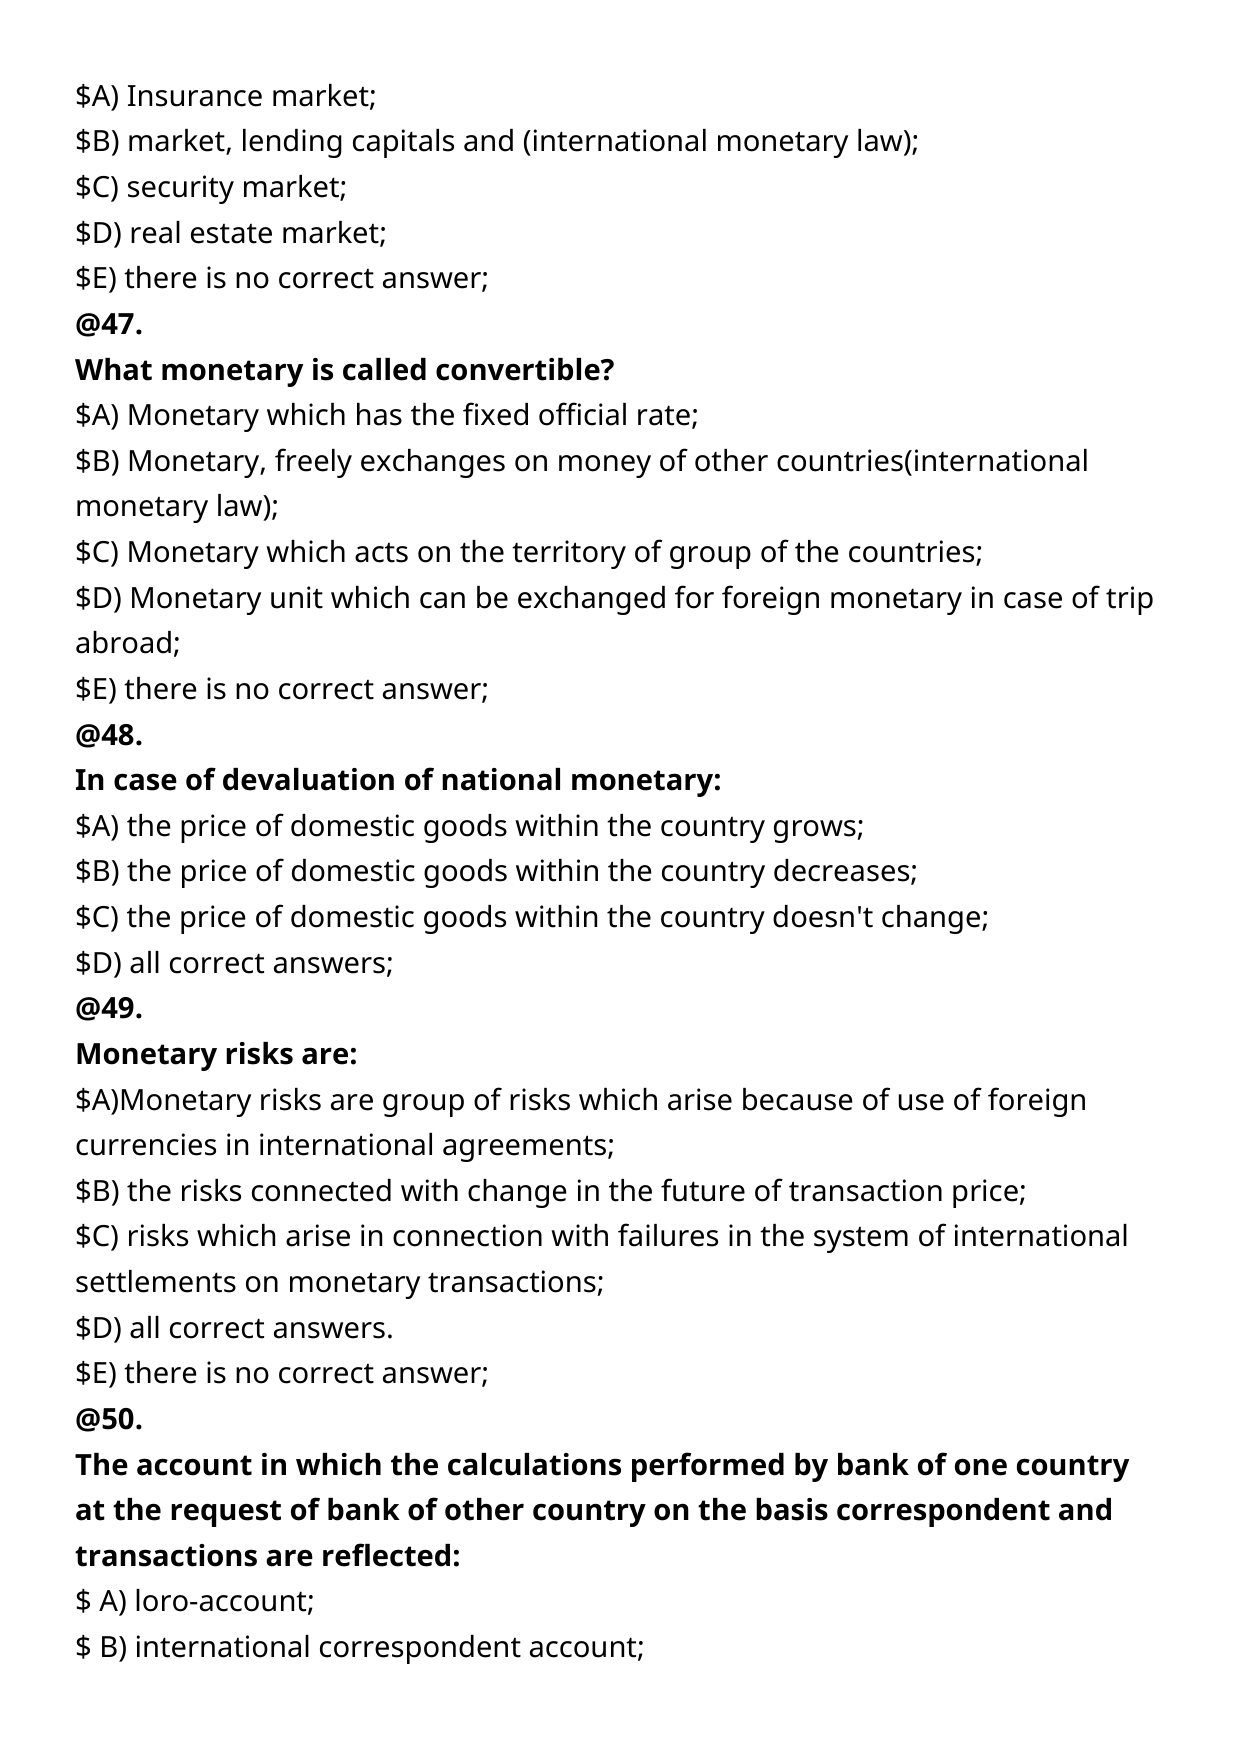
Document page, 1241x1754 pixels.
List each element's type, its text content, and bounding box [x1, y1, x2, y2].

text $A) Insurance market; [75, 75, 1165, 115]
text $D) all correct answers; [75, 942, 1165, 982]
text @48. [75, 714, 1165, 753]
text $B) Monetary, freely exchanges on money of other countries(international monetary law); [75, 440, 1165, 525]
text What monetary is called convertible? [75, 349, 1165, 388]
text $B) the risks connected with change in the future of transaction price; [75, 1170, 1165, 1210]
text $B) the price of domestic goods within the country decreases; [75, 851, 1165, 890]
text $C) the price of domestic goods within the country doesn't change; [75, 896, 1165, 936]
text $A)Monetary risks are group of risks which arise because of use of foreign currencies in international agreements; [75, 1079, 1165, 1164]
text $E) there is no correct answer; [75, 668, 1165, 708]
text @50. [75, 1398, 1165, 1438]
text $C) Monetary which acts on the territory of group of the countries; [75, 531, 1165, 571]
text $C) security market; [75, 166, 1165, 206]
text Monetary risks are: [75, 1033, 1165, 1073]
text $B) market, lending capitals and (international monetary law); [75, 121, 1165, 160]
text $D) real estate market; [75, 212, 1165, 252]
text $C) risks which arise in connection with failures in the system of international settlements on monetary transactions; [75, 1216, 1165, 1301]
text $A) Monetary which has the fixed official rate; [75, 394, 1165, 434]
text $A) the price of domestic goods within the country grows; [75, 805, 1165, 845]
text @49. [75, 987, 1165, 1027]
text $ B) international correspondent account; [75, 1626, 1165, 1666]
text @47. [75, 303, 1165, 343]
text $D) all correct answers. [75, 1307, 1165, 1347]
text $E) there is no correct answer; [75, 257, 1165, 297]
text $E) there is no correct answer; [75, 1352, 1165, 1392]
text $ A) loro-account; [75, 1581, 1165, 1620]
text $D) Monetary unit which can be exchanged for foreign monetary in case of trip abroad; [75, 577, 1165, 662]
text The account in which the calculations performed by bank of one country at the request of bank of other country on the basis correspondent and transactions are reflected: [75, 1444, 1165, 1575]
text In case of devaluation of national monetary: [75, 759, 1165, 799]
